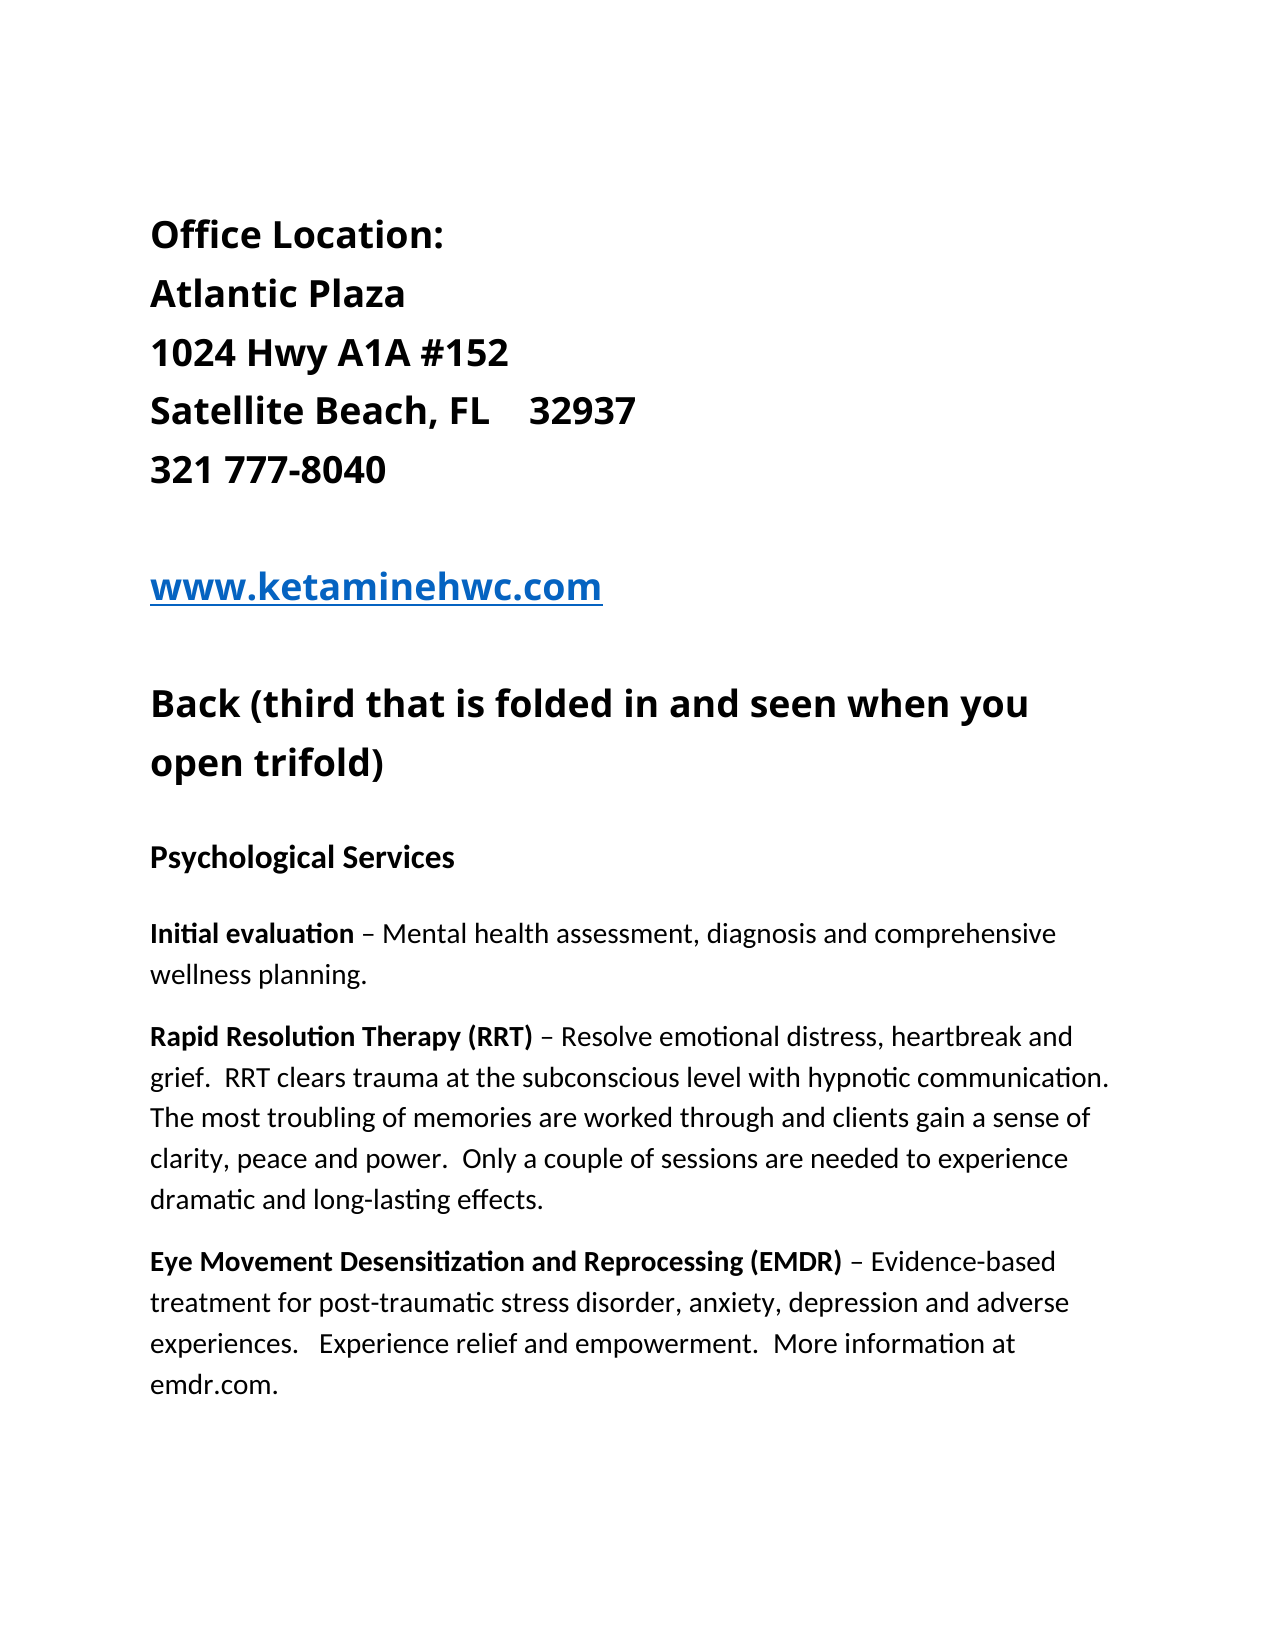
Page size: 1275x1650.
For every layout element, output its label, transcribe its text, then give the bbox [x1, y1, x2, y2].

subtitle www.ketaminehwc.com [150, 561, 1125, 612]
subtitle Satellite Beach, FL 32937 [150, 384, 1125, 436]
subtitle Office Location: [150, 209, 1125, 260]
text Psychological Services [150, 836, 1125, 877]
subtitle 321 777-8040 [150, 443, 1125, 494]
text Rapid Resolution Therapy (RRT) – Resolve emotional distress, heartbreak and grief. RRT clears trauma at the subconscious level with hypnotic communication. The most troubling of memories are worked through and clients gain a sense of clarity, peace and power. Only a couple of sessions are needed to experience dramatic and long-lasting effects. [150, 1018, 1125, 1217]
text Initial evaluation – Mental health assessment, diagnosis and comprehensive wellness planning. [150, 915, 1125, 992]
subtitle Back (third that is folded in and seen when you open trifold) [150, 678, 1125, 787]
subtitle 1024 Hwy A1A #152 [150, 326, 1125, 377]
subtitle Atlantic Plaza [150, 267, 1125, 318]
text Eye Movement Desensitization and Reprocessing (EMDR) – Evidence-based treatment for post-traumatic stress disorder, anxiety, depression and adverse experiences. Experience relief and empowerment. More information at emdr.com. [150, 1243, 1125, 1402]
